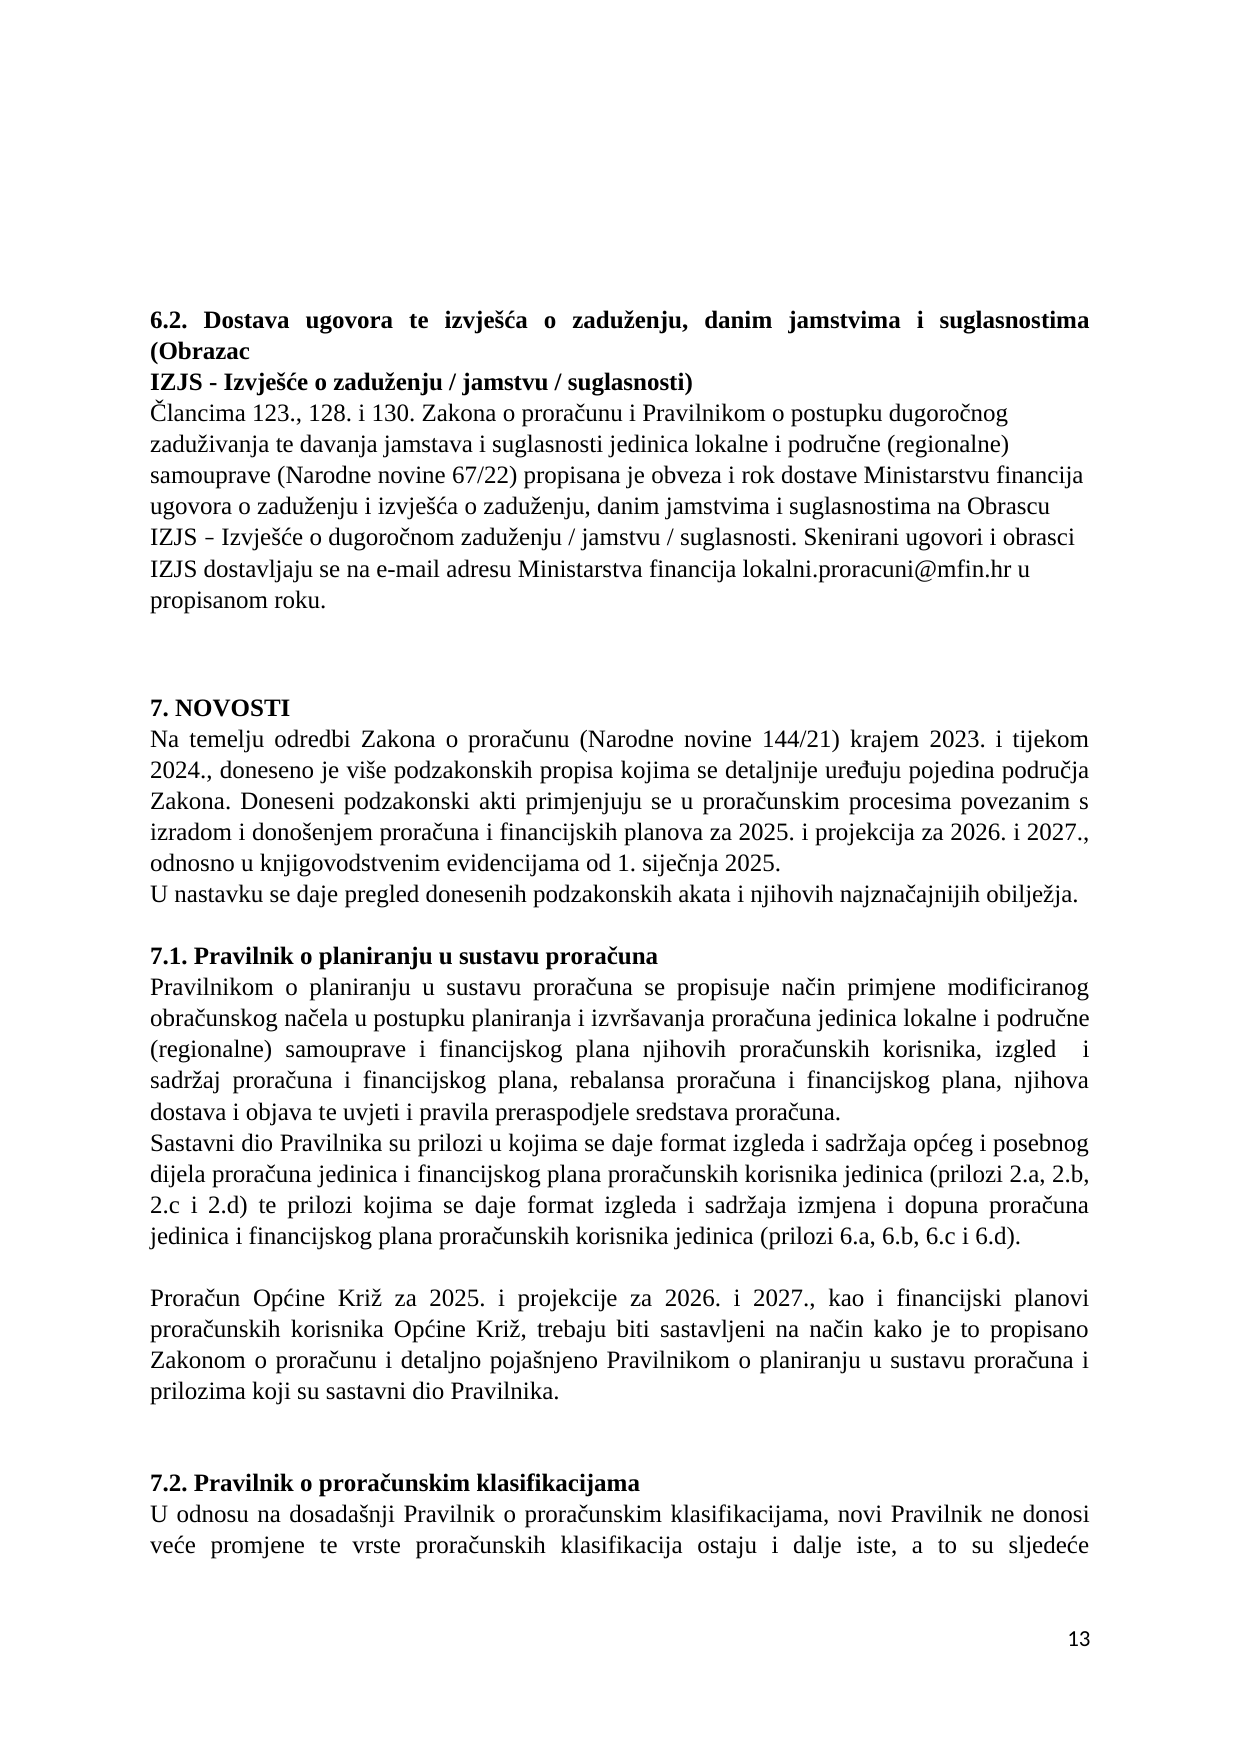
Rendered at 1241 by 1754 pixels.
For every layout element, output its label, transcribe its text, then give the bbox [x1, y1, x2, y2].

text Pravilnikom o planiranju u sustavu proračuna se propisuje način primjene modificiranog obračunskog načela u postupku planiranja i izvršavanja proračuna jedinica lokalne i područne (regionalne) samouprave i financijskog plana njihovih proračunskih korisnika, izgled i sadržaj proračuna i financijskog plana, rebalansa proračuna i financijskog plana, njihova dostava i objava te uvjeti i pravila preraspodjele sredstava proračuna. [150, 972, 1090, 1125]
text Na temelju odredbi Zakona o proračunu (Narodne novine 144/21) krajem 2023. i tijekom 2024., doneseno je više podzakonskih propisa kojima se detaljnije uređuju pojedina područja Zakona. Doneseni podzakonski akti primjenjuju se u proračunskim procesima povezanim s izradom i donošenjem proračuna i financijskih planova za 2025. i projekcija za 2026. i 2027., odnosno u knjigovodstvenim evidencijama od 1. siječnja 2025. [150, 724, 1090, 877]
text 7.1. Pravilnik o planiranju u sustavu proračuna [150, 941, 1090, 970]
text 7.2. Pravilnik o proračunskim klasifikacijama [150, 1468, 1090, 1497]
text 6.2. Dostava ugovora te izvješća o zaduženju, danim jamstvima i suglasnostima (Obrazac [150, 305, 1090, 365]
text Sastavni dio Pravilnika su prilozi u kojima se daje format izgleda i sadržaja općeg i posebnog dijela proračuna jedinica i financijskog plana proračunskih korisnika jedinica (prilozi 2.a, 2.b, 2.c i 2.d) te prilozi kojima se daje format izgleda i sadržaja izmjena i dopuna proračuna jedinica i financijskog plana proračunskih korisnika jedinica (prilozi 6.a, 6.b, 6.c i 6.d). [150, 1128, 1090, 1249]
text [150, 1499, 1090, 1559]
text Člancima 123., 128. i 130. Zakona o proračunu i Pravilnikom o postupku dugoročnog zaduživanja te davanja jamstava i suglasnosti jedinica lokalne i područne (regionalne) samouprave (Narodne novine 67/22) propisana je obveza i rok dostave Ministarstvu financija ugovora o zaduženju i izvješća o zaduženju, danim jamstvima i suglasnostima na Obrascu IZJS – Izvješće o dugoročnom zaduženju / jamstvu / suglasnosti. Skenirani ugovori i obrasci IZJS dostavljaju se na e-mail adresu Ministarstva financija lokalni.proracuni@mfin.hr u propisanom roku. [150, 398, 1090, 614]
text 7. NOVOSTI [150, 693, 1090, 722]
text U nastavku se daje pregled donesenih podzakonskih akata i njihovih najznačajnijih obilježja. [150, 879, 1090, 908]
text Proračun Općine Križ za 2025. i projekcije za 2026. i 2027., kao i financijski planovi proračunskih korisnika Općine Križ, trebaju biti sastavljeni na način kako je to propisano Zakonom o proračunu i detaljno pojašnjeno Pravilnikom o planiranju u sustavu proračuna i prilozima koji su sastavni dio Pravilnika. [150, 1283, 1090, 1405]
text IZJS - Izvješće o zaduženju / jamstvu / suglasnosti) [150, 367, 1090, 396]
